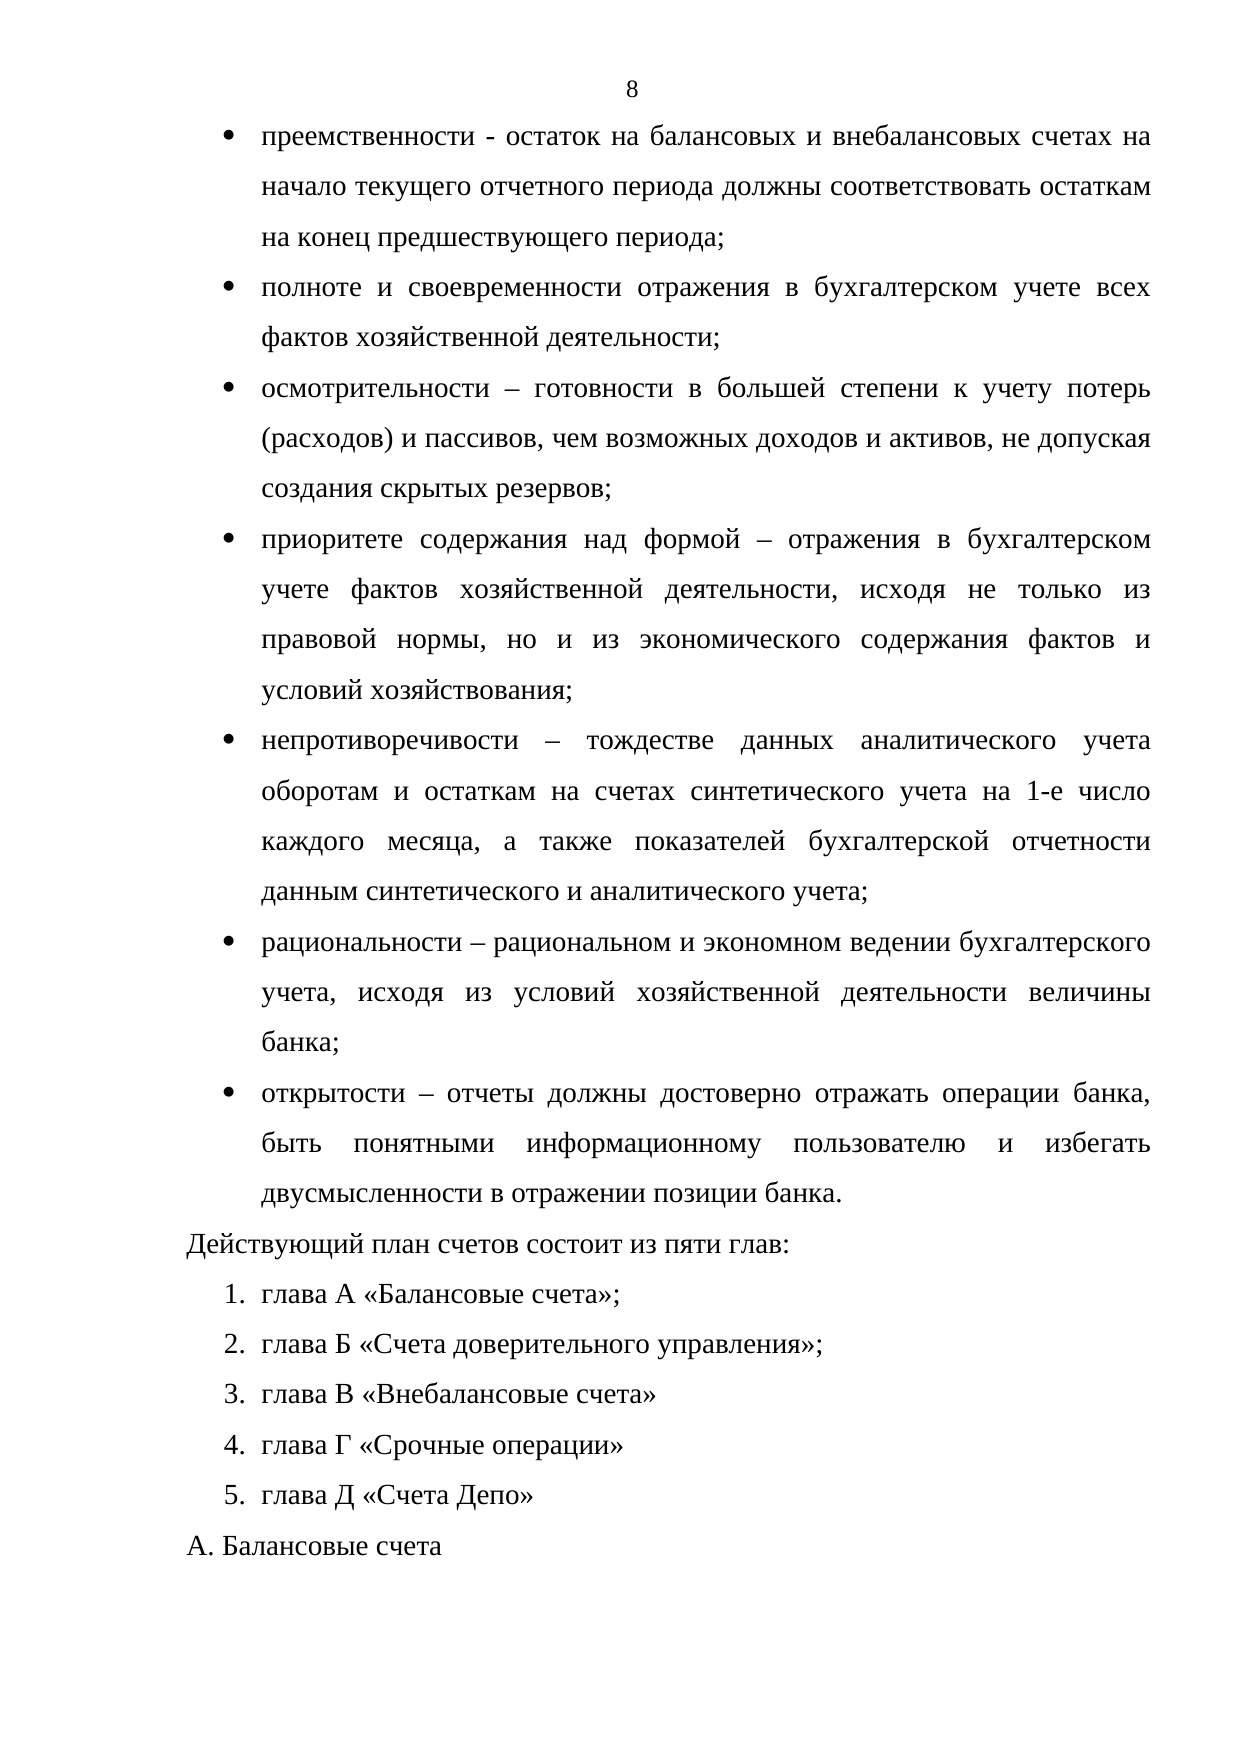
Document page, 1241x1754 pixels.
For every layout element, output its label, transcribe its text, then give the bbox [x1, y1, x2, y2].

text Действующий план счетов состоит из пяти глав: [186, 1226, 1152, 1259]
list глава Г «Срочные операции» [224, 1427, 1152, 1461]
list приоритете содержания над формой – отражения в бухгалтерском учете фактов хозяйственной деятельности, исходя не только из правовой нормы, но и из экономического содержания фактов и условий хозяйствования; [224, 521, 1152, 706]
list полноте и своевременности отражения в бухгалтерском учете всех фактов хозяйственной деятельности; [224, 269, 1152, 353]
list осмотрительности – готовности в большей степени к учету потерь (расходов) и пассивов, чем возможных доходов и активов, не допуская создания скрытых резервов; [224, 370, 1152, 504]
list глава А «Балансовые счета»; [224, 1276, 1152, 1309]
list открытости – отчеты должны достоверно отражать операции банка, быть понятными информационному пользователю и избегать двусмысленности в отражении позиции банка. [224, 1075, 1152, 1209]
list непротиворечивости – тождестве данных аналитического учета оборотам и остаткам на счетах синтетического учета на 1-е число каждого месяца, а также показателей бухгалтерской отчетности данным синтетического и аналитического учета; [224, 722, 1152, 907]
text А. Балансовые счета [186, 1528, 1152, 1561]
list глава Б «Счета доверительного управления»; [224, 1326, 1152, 1360]
list рациональности – рациональном и экономном ведении бухгалтерского учета, исходя из условий хозяйственной деятельности величины банка; [224, 924, 1152, 1058]
list глава В «Внебалансовые счета» [224, 1377, 1152, 1410]
list глава Д «Счета Депо» [224, 1477, 1152, 1511]
list преемственности - остаток на балансовых и внебалансовых счетах на начало текущего отчетного периода должны соответствовать остаткам на конец предшествующего периода; [224, 118, 1152, 252]
